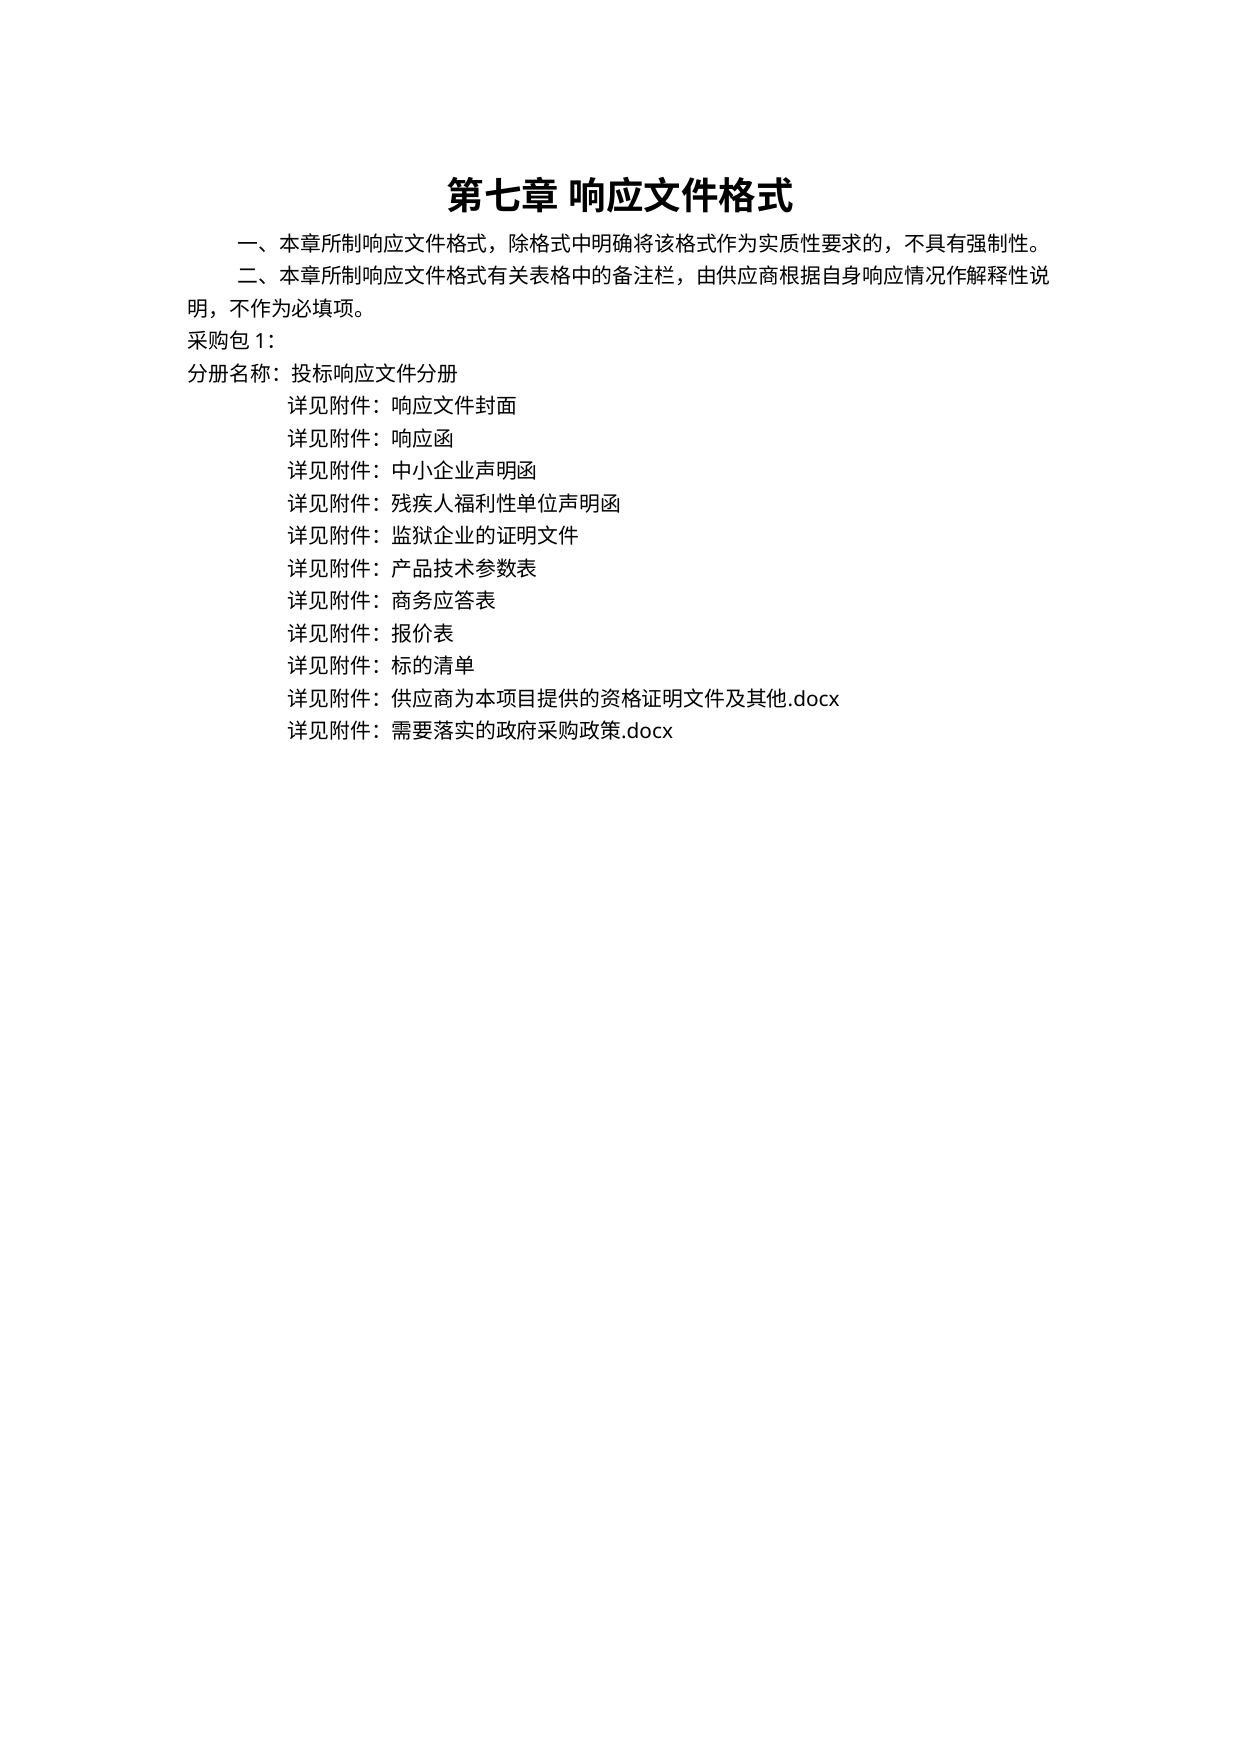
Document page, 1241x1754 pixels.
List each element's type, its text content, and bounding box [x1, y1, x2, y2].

text 详见附件：监狱企业的证明文件 [187, 519, 1053, 552]
text 详见附件：产品技术参数表 [187, 552, 1053, 584]
text 详见附件：需要落实的政府采购政策.docx [187, 714, 1053, 747]
text 采购包1： [187, 324, 1053, 357]
text 二、本章所制响应文件格式有关表格中的备注栏，由供应商根据自身响应情况作解释性说明，不作为必填项。 [187, 259, 1053, 324]
text 详见附件：商务应答表 [187, 584, 1053, 617]
text 详见附件：标的清单 [187, 649, 1053, 682]
text 详见附件：响应文件封面 [187, 389, 1053, 422]
text 详见附件：响应函 [187, 422, 1053, 454]
text 详见附件：残疾人福利性单位声明函 [187, 487, 1053, 519]
text 详见附件：报价表 [187, 617, 1053, 649]
text 一、本章所制响应文件格式，除格式中明确将该格式作为实质性要求的，不具有强制性。 [187, 227, 1053, 259]
text 详见附件：供应商为本项目提供的资格证明文件及其他.docx [187, 682, 1053, 714]
text 第七章 响应文件格式 [187, 162, 1053, 227]
text 详见附件：中小企业声明函 [187, 454, 1053, 487]
text 分册名称：投标响应文件分册 [187, 357, 1053, 389]
